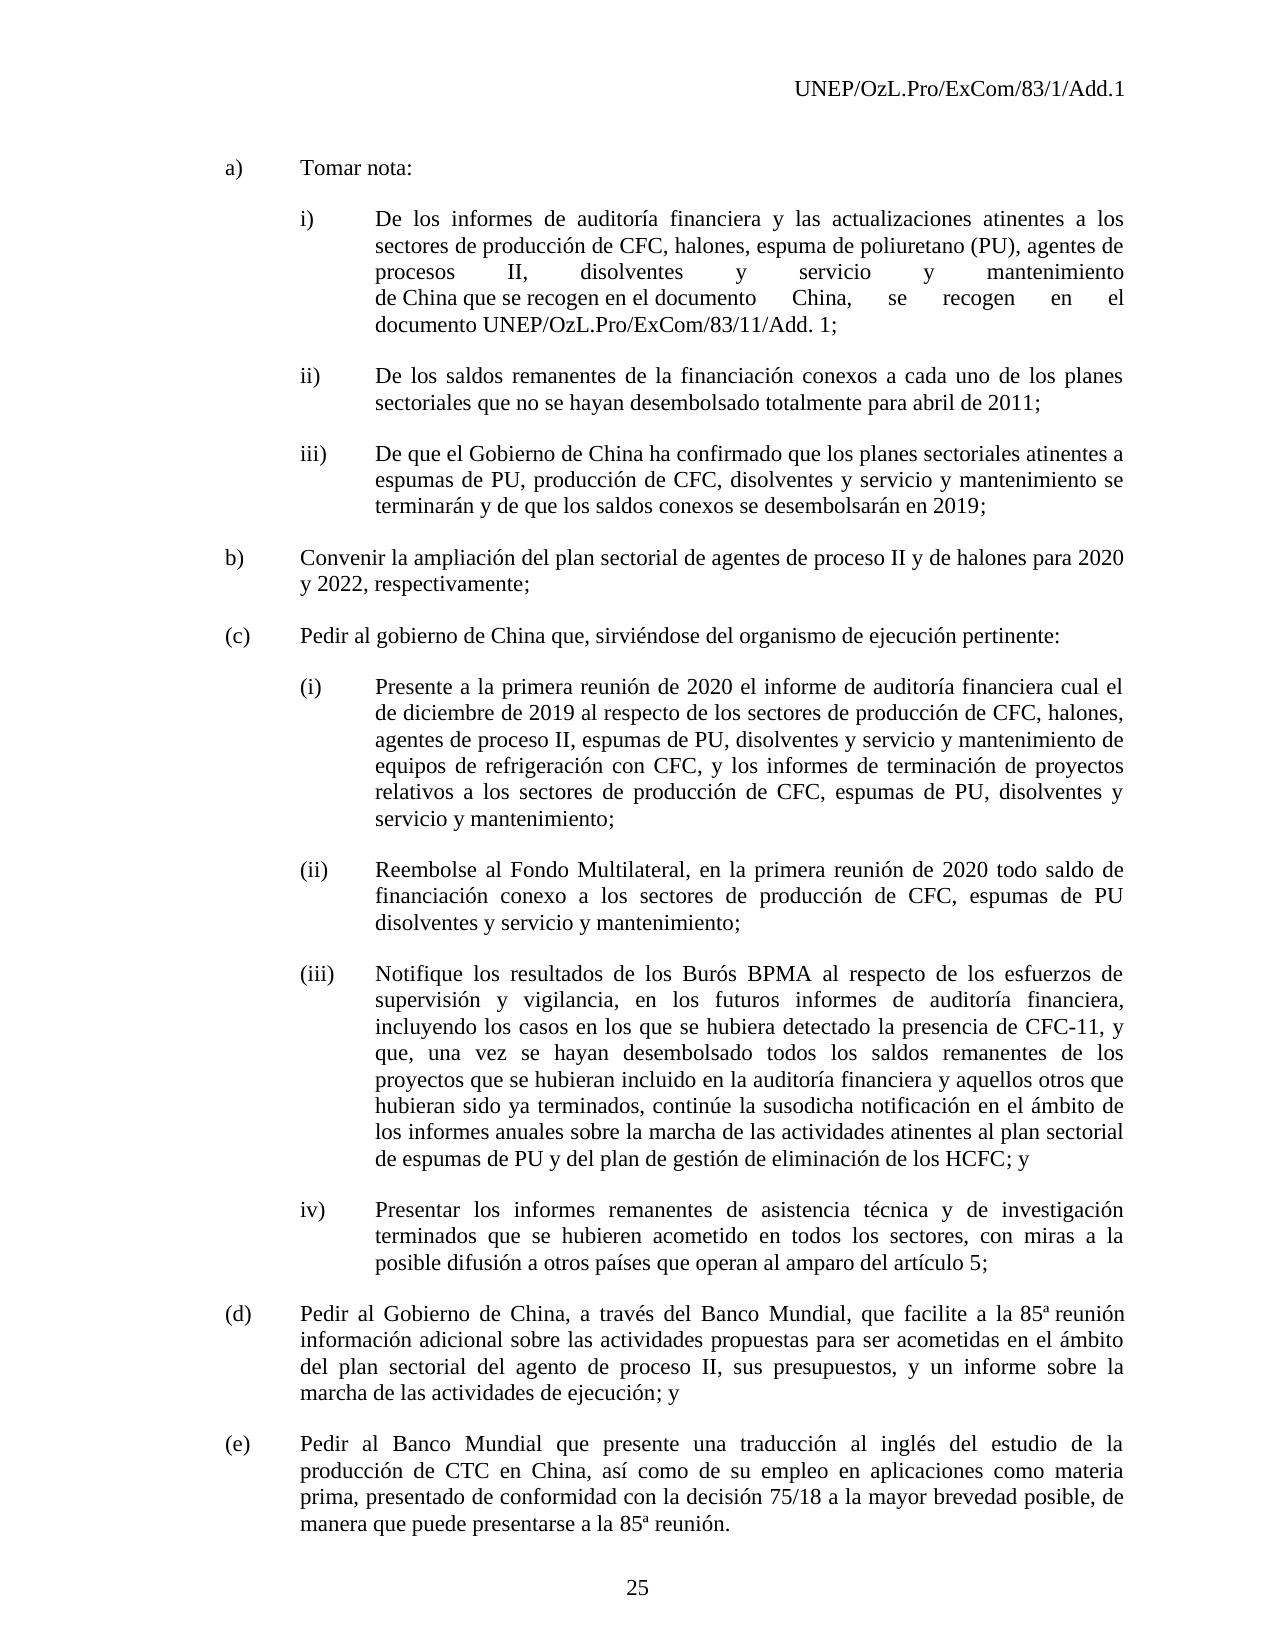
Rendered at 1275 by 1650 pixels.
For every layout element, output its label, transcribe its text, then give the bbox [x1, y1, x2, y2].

subtitle Convenir la ampliación del plan sectorial de agentes de proceso II y de halones para 2020 y 2022, respectivamente; [225, 544, 1125, 597]
subtitle Reembolse al Fondo Multilateral, en la primera reunión de 2020 todo saldo de financiación conexo a los sectores de producción de CFC, espumas de PU disolventes y servicio y mantenimiento; [300, 856, 1125, 935]
subtitle De los saldos remanentes de la financiación conexos a cada uno de los planes sectoriales que no se hayan desembolsado totalmente para abril de 2011; [300, 362, 1125, 415]
subtitle Tomar nota: [225, 154, 1125, 180]
subtitle Pedir al Banco Mundial que presente una traducción al inglés del estudio de la producción de CTC en China, así como de su empleo en aplicaciones como materia prima, presentado de conformidad con la decisión 75/18 a la mayor brevedad posible, de manera que puede presentarse a la 85ª reunión. [225, 1431, 1125, 1536]
subtitle Notifique los resultados de los Burós BPMA al respecto de los esfuerzos de supervisión y vigilancia, en los futuros informes de auditoría financiera, incluyendo los casos en los que se hubiera detectado la presencia de CFC-11, y que, una vez se hayan desembolsado todos los saldos remanentes de los proyectos que se hubieran incluido en la auditoría financiera y aquellos otros que hubieran sido ya terminados, continúe la susodicha notificación en el ámbito de los informes anuales sobre la marcha de las actividades atinentes al plan sectorial de espumas de PU y del plan de gestión de eliminación de los HCFC; y [300, 960, 1125, 1171]
subtitle Presente a la primera reunión de 2020 el informe de auditoría financiera cual el de diciembre de 2019 al respecto de los sectores de producción de CFC, halones, agentes de proceso II, espumas de PU, disolventes y servicio y mantenimiento de equipos de refrigeración con CFC, y los informes de terminación de proyectos relativos a los sectores de producción de CFC, espumas de PU, disolventes y servicio y mantenimiento; [300, 673, 1125, 831]
subtitle De que el Gobierno de China ha confirmado que los planes sectoriales atinentes a espumas de PU, producción de CFC, disolventes y servicio y mantenimiento se terminarán y de que los saldos conexos se desembolsarán en 2019; [300, 440, 1125, 519]
subtitle De los informes de auditoría financiera y las actualizaciones atinentes a los sectores de producción de CFC, halones, espuma de poliuretano (PU), agentes de procesos II, disolventes y servicio y mantenimiento de China que se recogen en el documento China, se recogen en el documento UNEP/OzL.Pro/ExCom/83/11/Add. 1; [300, 205, 1125, 337]
subtitle Pedir al gobierno de China que, sirviéndose del organismo de ejecución pertinente: [225, 622, 1125, 648]
subtitle Pedir al Gobierno de China, a través del Banco Mundial, que facilite a la 85ª reunión información adicional sobre las actividades propuestas para ser acometidas en el ámbito del plan sectorial del agento de proceso II, sus presupuestos, y un informe sobre la marcha de las actividades de ejecución; y [225, 1300, 1125, 1406]
subtitle Presentar los informes remanentes de asistencia técnica y de investigación terminados que se hubieren acometido en todos los sectores, con miras a la posible difusión a otros países que operan al amparo del artículo 5; [300, 1196, 1125, 1275]
